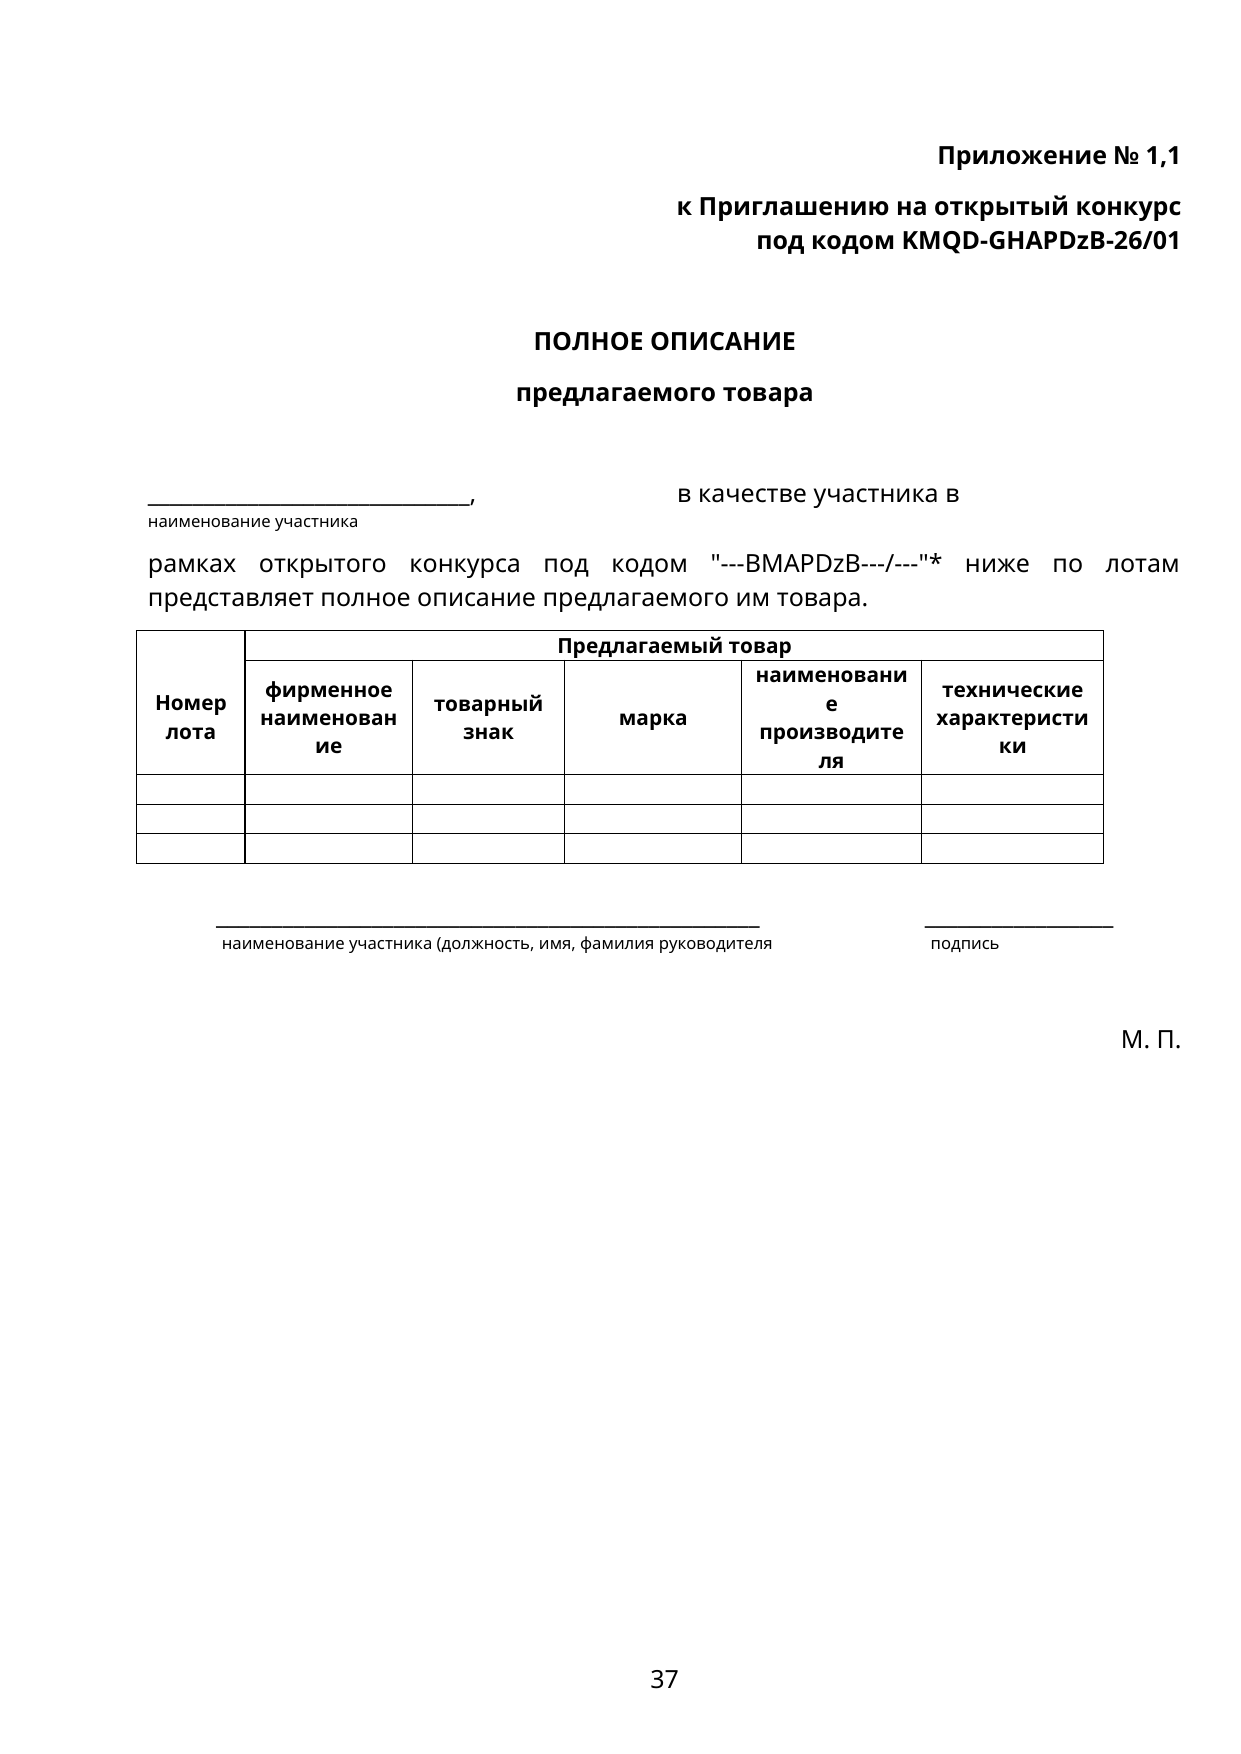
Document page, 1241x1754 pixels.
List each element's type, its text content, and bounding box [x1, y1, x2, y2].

text наименование участника [148, 510, 1181, 533]
table_cell [922, 834, 1103, 863]
table_cell [565, 834, 741, 863]
table_cell [742, 834, 921, 863]
text М. П. [148, 1022, 1181, 1056]
table_header Предлагаемый товар [246, 631, 1103, 659]
table_cell [413, 834, 564, 863]
table_cell [246, 775, 412, 804]
table_cell [922, 775, 1103, 804]
table_cell технические характеристики [922, 661, 1103, 774]
table_header Номер лота [137, 631, 244, 774]
table_cell [137, 834, 244, 863]
table_cell [922, 805, 1103, 833]
subtitle ПОЛНОЕ ОПИСАНИЕ [207, 324, 1122, 358]
table_cell [413, 805, 564, 833]
table_cell [137, 775, 244, 804]
table_cell [137, 805, 244, 833]
text _________________________________________________ _________________ [148, 898, 1181, 932]
table_cell марка [565, 661, 741, 774]
table_cell наименование производителя [742, 661, 921, 774]
text наименование участника (должность, имя, фамилия руководителя подпись [222, 932, 1181, 954]
table_cell [742, 805, 921, 833]
subtitle предлагаемого товара [207, 374, 1122, 408]
table_cell [413, 775, 564, 804]
table_cell [565, 805, 741, 833]
table_cell [742, 775, 921, 804]
table_cell [565, 775, 741, 804]
table_cell [246, 834, 412, 863]
table_cell [246, 805, 412, 833]
text к Приглашению на открытый конкурс под кодом KMQD-GHAPDzB-26/01 [148, 188, 1181, 256]
text _____________________________, в качестве участника в [148, 476, 1181, 510]
subtitle Приложение № 1,1 [148, 137, 1181, 172]
text рамках открытого конкурса под кодом "---BMAPDzB---/---"* ниже по лотам представляет полное описание предлагаемого им товара. [148, 545, 1181, 613]
table_cell фирменное наименование [246, 661, 412, 774]
table_cell товарный знак [413, 661, 564, 774]
